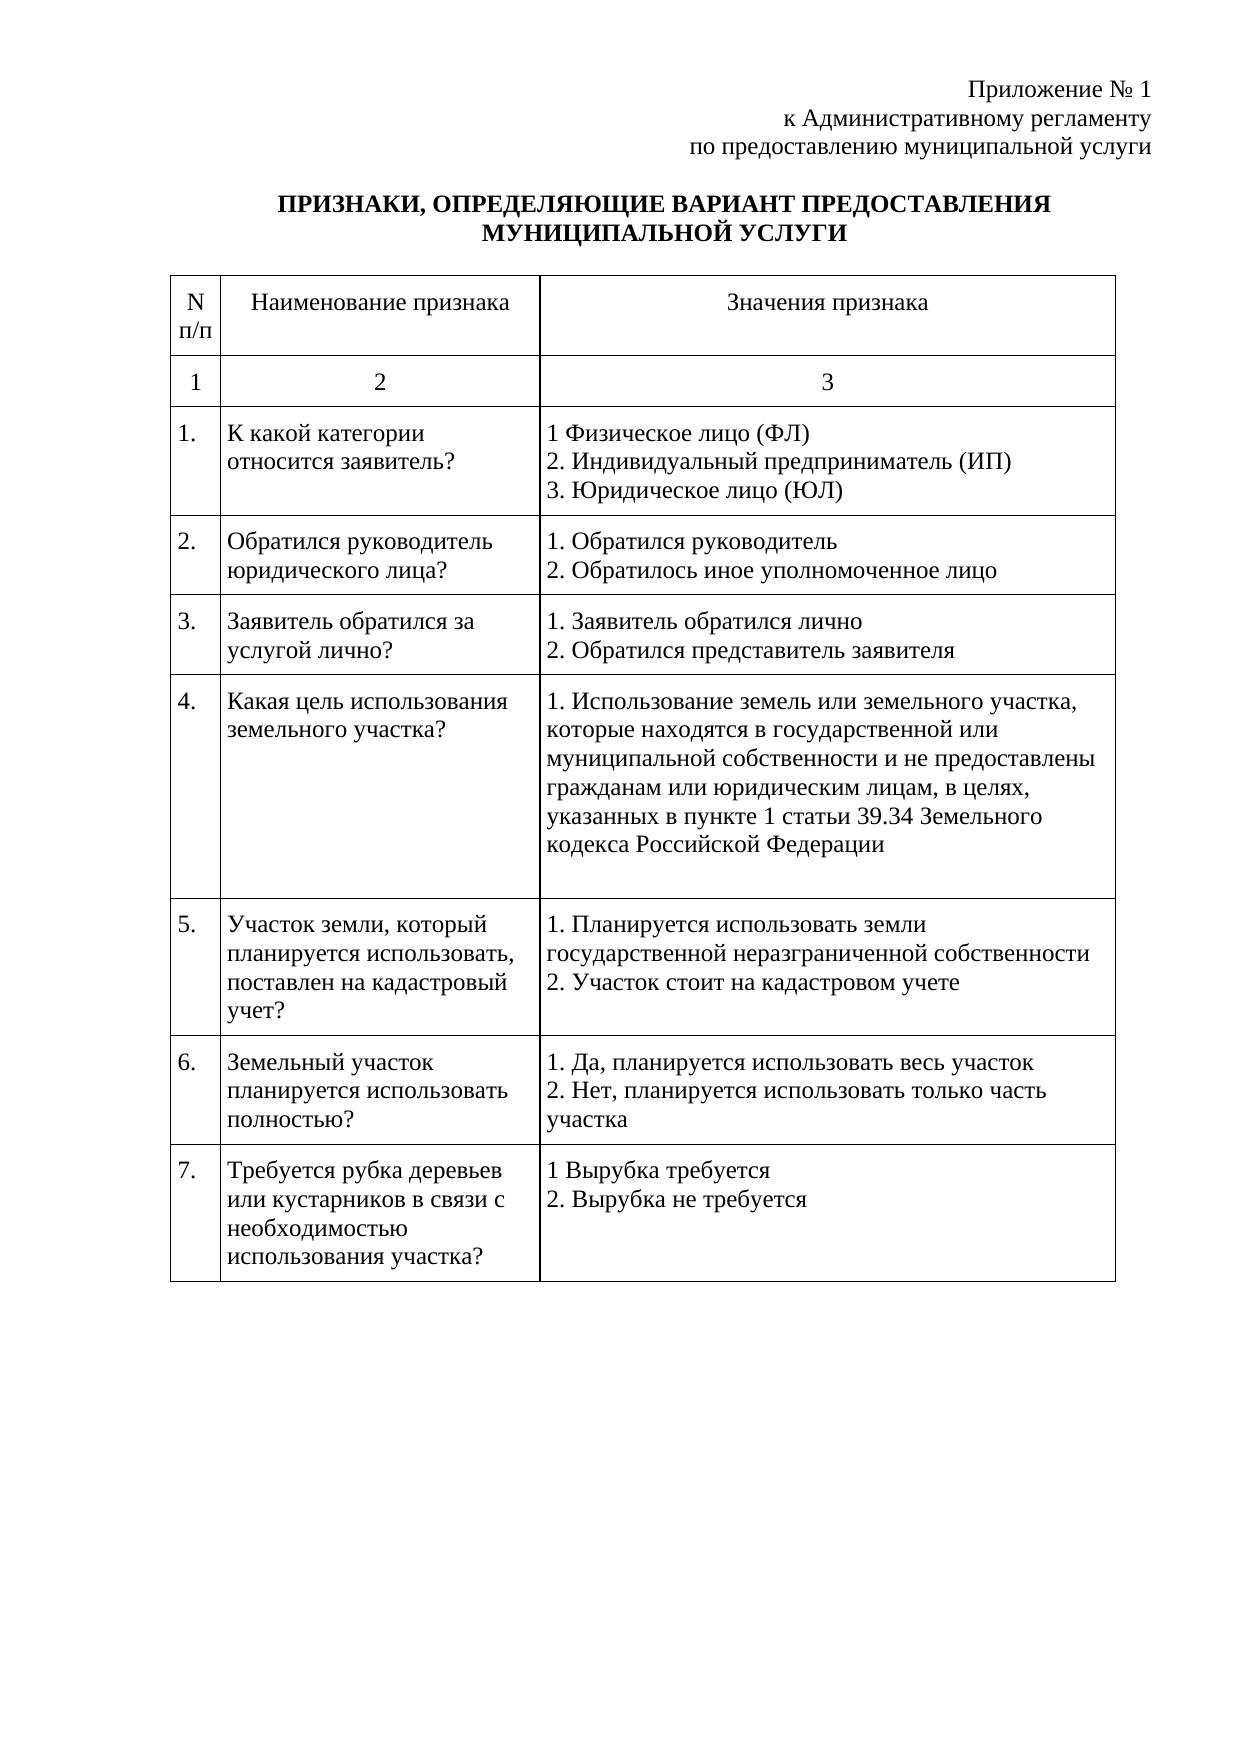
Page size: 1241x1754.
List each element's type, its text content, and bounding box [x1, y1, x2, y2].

table_cell К какой категории относится заявитель? [221, 407, 539, 514]
table_cell 5. [171, 899, 220, 1035]
table_cell Требуется рубка деревьев или кустарников в связи с необходимостью использования участка? [221, 1145, 539, 1281]
table_cell 3 [541, 356, 1115, 406]
table_cell 1 [171, 356, 220, 406]
table_cell 1 Вырубка требуется 2. Вырубка не требуется [541, 1145, 1115, 1281]
table_cell 1. Заявитель обратился лично 2. Обратился представитель заявителя [541, 595, 1115, 674]
table_cell 1. Обратился руководитель 2. Обратилось иное уполномоченное лицо [541, 516, 1115, 594]
table_cell 1. Планируется использовать земли государственной неразграниченной собственности 2. Участок стоит на кадастровом учете [541, 899, 1115, 1035]
table_header N п/п [171, 276, 220, 355]
table_cell 7. [171, 1145, 220, 1281]
table_cell Участок земли, который планируется использовать, поставлен на кадастровый учет? [221, 899, 539, 1035]
table_cell 2 [221, 356, 539, 406]
table_cell 1. Использование земель или земельного участка, которые находятся в государственной или муниципальной собственности и не предоставлены гражданам или юридическим лицам, в целях, указанных в пункте 1 статьи 39.34 Земельного кодекса Российской Федерации [541, 675, 1115, 898]
table_cell 2. [171, 516, 220, 594]
table_cell 6. [171, 1036, 220, 1143]
title ПРИЗНАКИ, ОПРЕДЕЛЯЮЩИЕ ВАРИАНТ ПРЕДОСТАВЛЕНИЯ [177, 189, 1152, 218]
table_cell 3. [171, 595, 220, 674]
text Приложение № 1 [177, 74, 1152, 103]
table_cell 4. [171, 675, 220, 898]
text к Административному регламенту [177, 103, 1152, 131]
table_cell Какая цель использования земельного участка? [221, 675, 539, 898]
table_cell 1 Физическое лицо (ФЛ) 2. Индивидуальный предприниматель (ИП) 3. Юридическое лицо (ЮЛ) [541, 407, 1115, 514]
table_cell 1. [171, 407, 220, 514]
table_cell Обратился руководитель юридического лица? [221, 516, 539, 594]
table_cell Земельный участок планируется использовать полностью? [221, 1036, 539, 1143]
text по предоставлению муниципальной услуги [177, 131, 1152, 160]
table_header Значения признака [541, 276, 1115, 355]
table_cell Заявитель обратился за услугой лично? [221, 595, 539, 674]
table_header Наименование признака [221, 276, 539, 355]
title МУНИЦИПАЛЬНОЙ УСЛУГИ [177, 218, 1152, 246]
table_cell 1. Да, планируется использовать весь участок 2. Нет, планируется использовать только часть участка [541, 1036, 1115, 1143]
